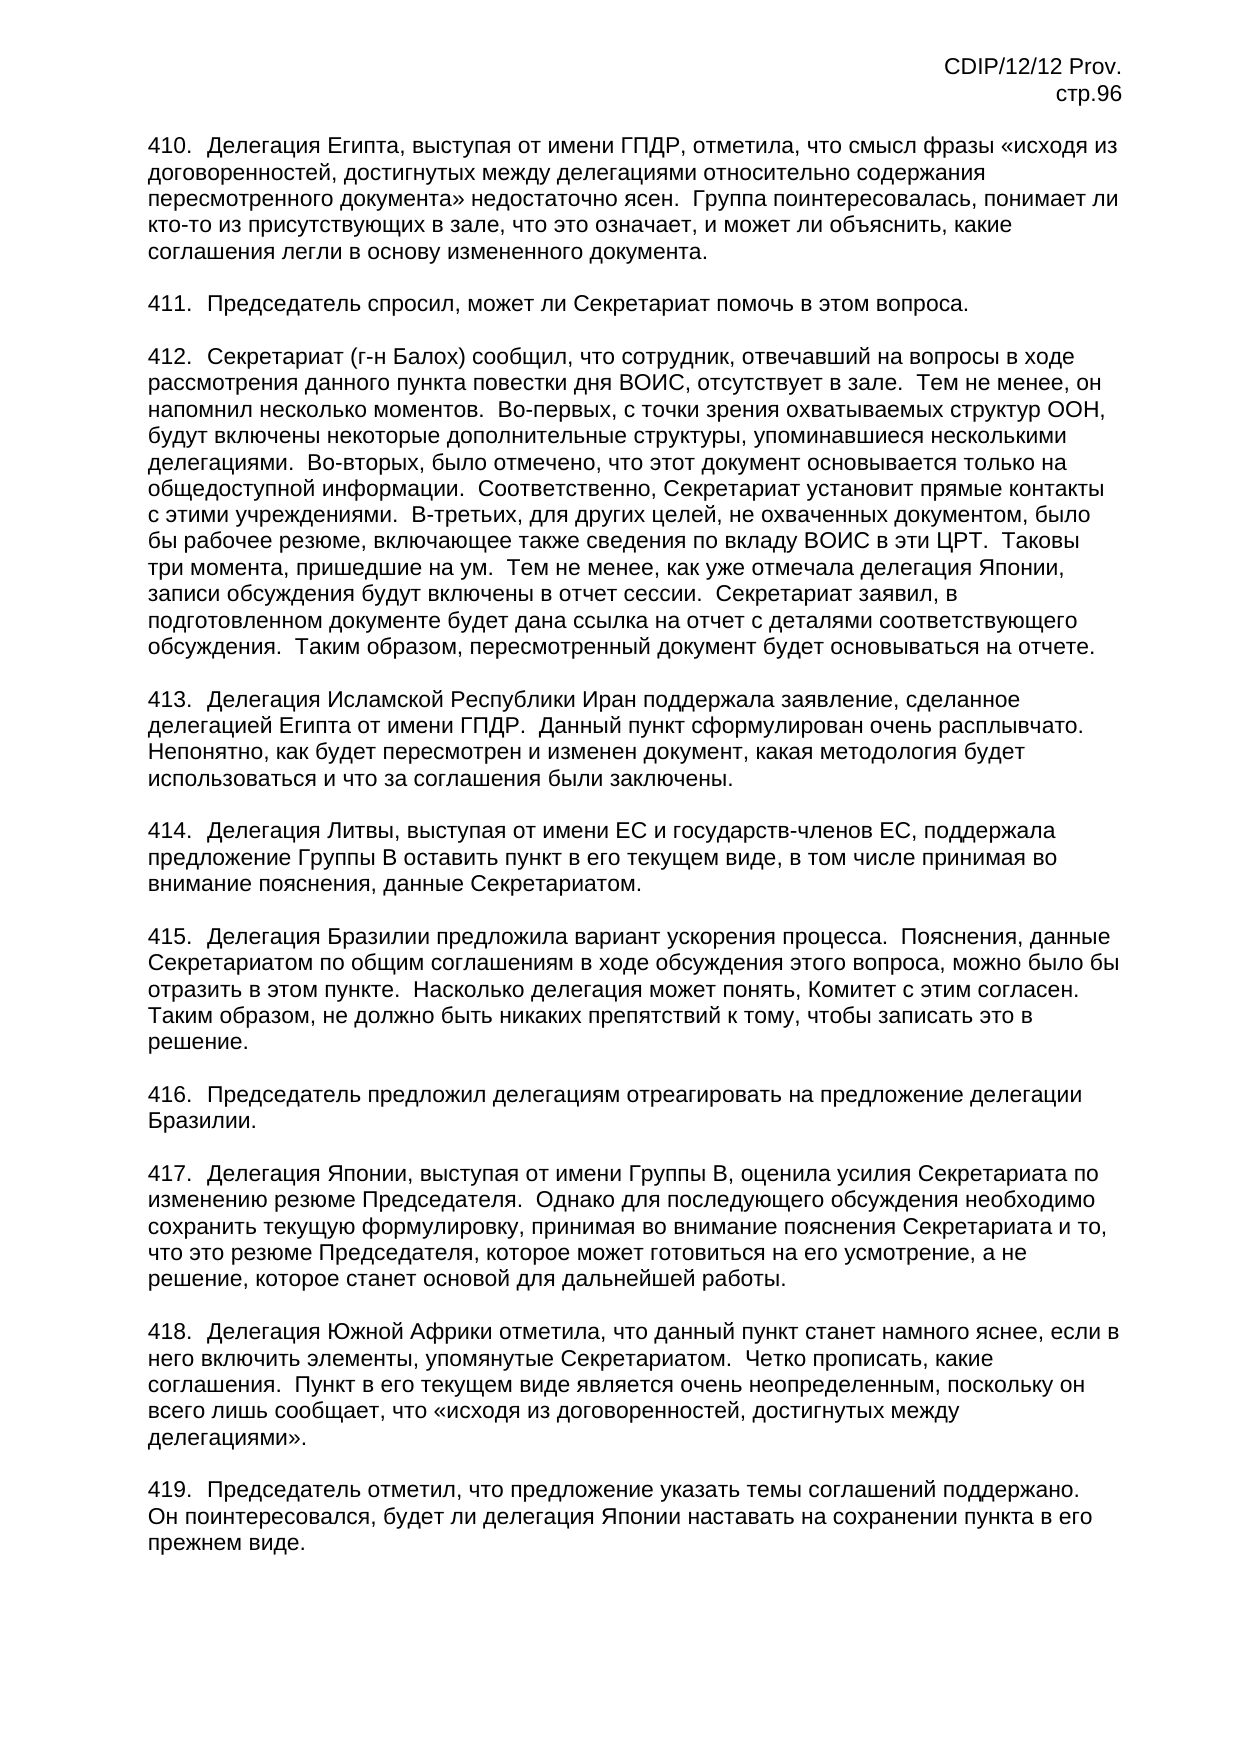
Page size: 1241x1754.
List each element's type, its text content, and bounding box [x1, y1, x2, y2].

list Делегация Египта, выступая от имени ГПДР, отметила, что смысл фразы «исходя из договоренностей, достигнутых между делегациями относительно содержания пересмотренного документа» недостаточно ясен. Группа поинтересовалась, понимает ли кто-то из присутствующих в зале, что это означает, и может ли объяснить, какие соглашения легли в основу измененного документа. [148, 132, 1122, 264]
list Делегация Исламской Республики Иран поддержала заявление, сделанное делегацией Египта от имени ГПДР. Данный пункт сформулирован очень расплывчато. Непонятно, как будет пересмотрен и изменен документ, какая методология будет использоваться и что за соглашения были заключены. [148, 686, 1122, 791]
list Председатель спросил, может ли Секретариат помочь в этом вопроса. [148, 290, 1122, 317]
list Делегация Бразилии предложила вариант ускорения процесса. Пояснения, данные Секретариатом по общим соглашениям в ходе обсуждения этого вопроса, можно было бы отразить в этом пункте. Насколько делегация может понять, Комитет с этим согласен. Таким образом, не должно быть никаких препятствий к тому, чтобы записать это в решение. [148, 923, 1122, 1054]
list Делегация Японии, выступая от имени Группы В, оценила усилия Секретариата по изменению резюме Председателя. Однако для последующего обсуждения необходимо сохранить текущую формулировку, принимая во внимание пояснения Секретариата и то, что это резюме Председателя, которое может готовиться на его усмотрение, а не решение, которое станет основой для дальнейшей работы. [148, 1160, 1122, 1292]
list Делегация Южной Африки отметила, что данный пункт станет намного яснее, если в него включить элементы, упомянутые Секретариатом. Четко прописать, какие соглашения. Пункт в его текущем виде является очень неопределенным, поскольку он всего лишь сообщает, что «исходя из договоренностей, достигнутых между делегациями». [148, 1318, 1122, 1450]
list Председатель отметил, что предложение указать темы соглашений поддержано. Он поинтересовался, будет ли делегация Японии наставать на сохранении пункта в его прежнем виде. [148, 1476, 1122, 1555]
list Председатель предложил делегациям отреагировать на предложение делегации Бразилии. [148, 1081, 1122, 1134]
list Делегация Литвы, выступая от имени ЕС и государств-членов ЕС, поддержала предложение Группы B оставить пункт в его текущем виде, в том числе принимая во внимание пояснения, данные Секретариатом. [148, 817, 1122, 896]
list Секретариат (г-н Балох) сообщил, что сотрудник, отвечавший на вопросы в ходе рассмотрения данного пункта повестки дня ВОИС, отсутствует в зале. Тем не менее, он напомнил несколько моментов. Во-первых, с точки зрения охватываемых структур ООН, будут включены некоторые дополнительные структуры, упоминавшиеся несколькими делегациями. Во-вторых, было отмечено, что этот документ основывается только на общедоступной информации. Соответственно, Секретариат установит прямые контакты с этими учреждениями. В-третьих, для других целей, не охваченных документом, было бы рабочее резюме, включающее также сведения по вкладу ВОИС в эти ЦРТ. Таковы три момента, пришедшие на ум. Тем не менее, как уже отмечала делегация Японии, записи обсуждения будут включены в отчет сессии. Секретариат заявил, в подготовленном документе будет дана ссылка на отчет с деталями соответствующего обсуждения. Таким образом, пересмотренный документ будет основываться на отчете. [148, 343, 1122, 659]
